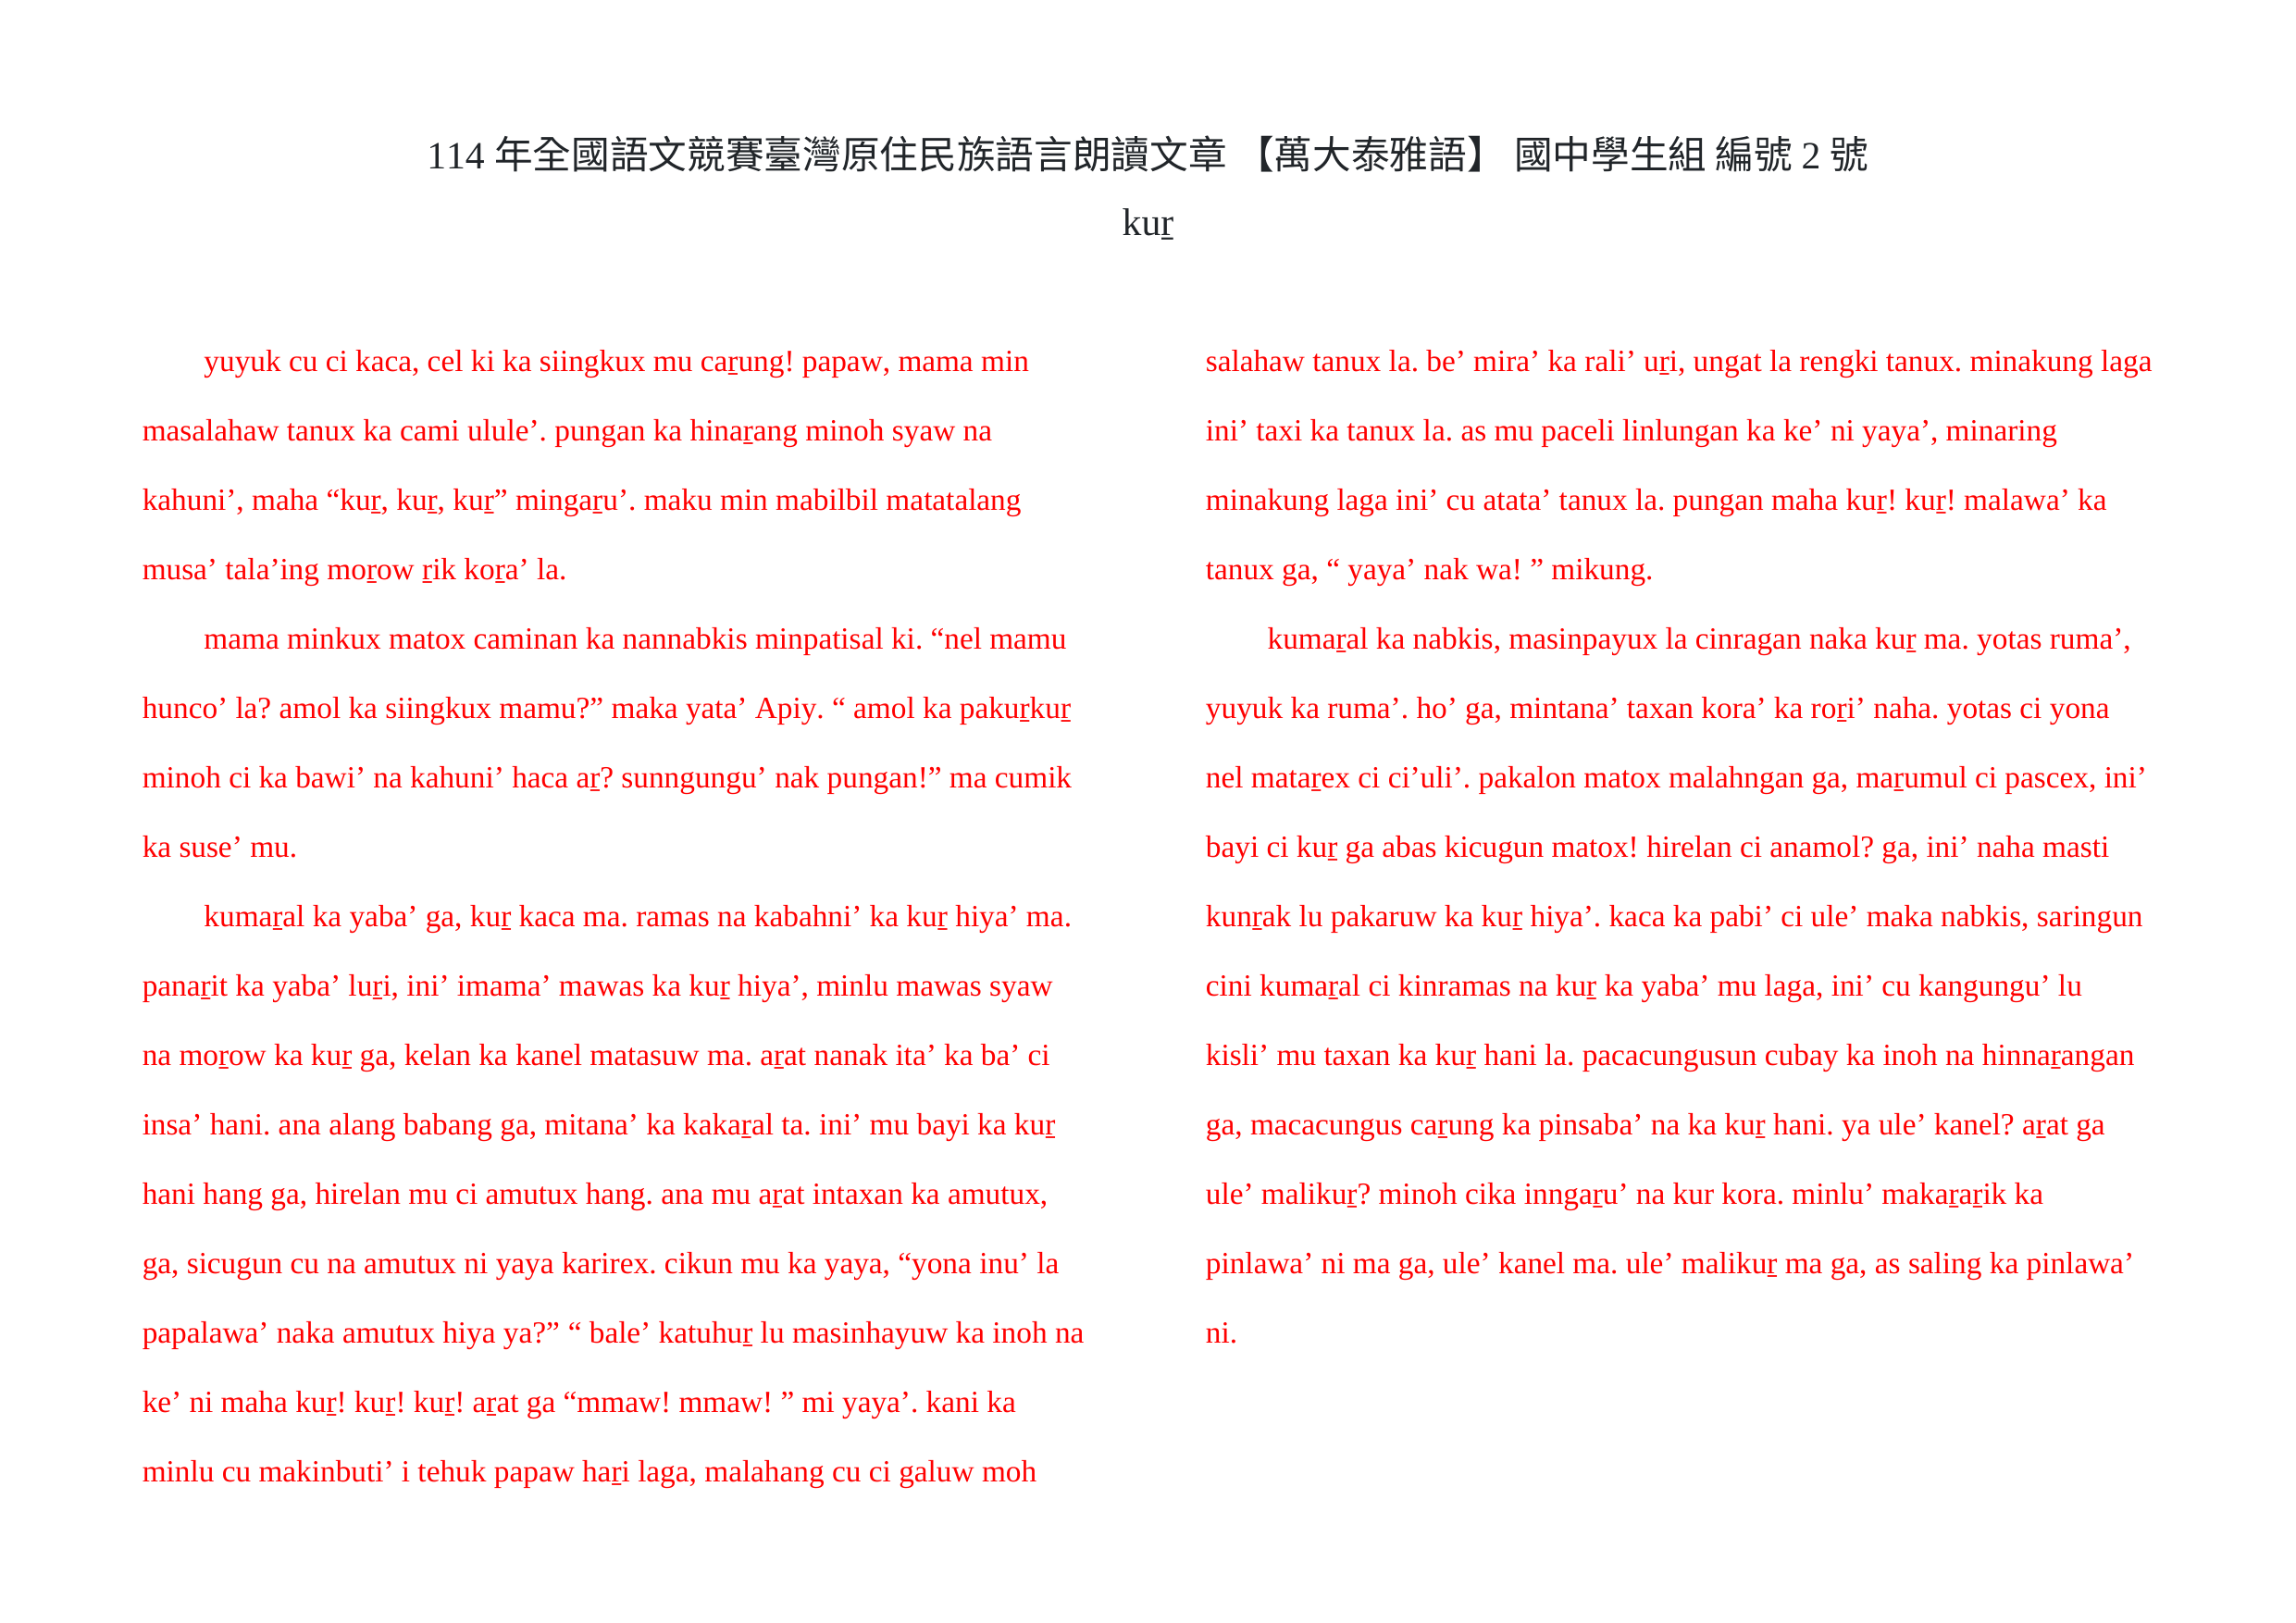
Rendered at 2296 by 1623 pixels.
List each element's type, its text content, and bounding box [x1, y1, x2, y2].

text kumaṟal ka nabkis, masinpayux la cinragan naka kuṟ ma. yotas ruma’, yuyuk ka ruma’. ho’ ga, mintana’ taxan kora’ ka roṟi’ naha. yotas ci yona nel mataṟex ci ci’uli’. pakalon matox malahngan ga, maṟumul ci pascex, ini’ bayi ci kuṟ ga abas kicugun matox! hirelan ci anamol? ga, ini’ naha masti kunṟak lu pakaruw ka kuṟ hiya’. kaca ka pabi’ ci ule’ maka nabkis, saringun cini kumaṟal ci kinramas na kuṟ ka yaba’ mu laga, ini’ cu kangungu’ lu kisli’ mu taxan ka kuṟ hani la. pacacungusun cubay ka inoh na hinnaṟangan ga, macacungus caṟung ka pinsaba’ na ka kuṟ hani. ya ule’ kanel? aṟat ga ule’ malikuṟ? minoh cika inngaṟu’ na kur kora. minlu’ makaṟaṟik ka pinlawa’ ni ma ga, ule’ kanel ma. ule’ malikuṟ ma ga, as saling ka pinlawa’ ni. [1206, 603, 2153, 1367]
text kuṟ [142, 187, 2153, 256]
text kumaṟal ka yaba’ ga, kuṟ kaca ma. ramas na kabahni’ ka kuṟ hiya’ ma. panaṟit ka yaba’ luṟi, ini’ imama’ mawas ka kuṟ hiya’, minlu mawas syaw na moṟow ka kuṟ ga, kelan ka kanel matasuw ma. aṟat nanak ita’ ka ba’ ci insa’ hani. ana alang babang ga, mitana’ ka kakaṟal ta. ini’ mu bayi ka kuṟ hani hang ga, hirelan mu ci amutux hang. ana mu aṟat intaxan ka amutux, ga, sicugun cu na amutux ni yaya karirex. cikun mu ka yaya, “yona inu’ la papalawa’ naka amutux hiya ya?” “ bale’ katuhuṟ lu masinhayuw ka inoh na ke’ ni maha kuṟ! kuṟ! kuṟ! aṟat ga “mmaw! mmaw! ” mi yaya’. kani ka minlu cu makinbuti’ i tehuk papaw haṟi laga, malahang cu ci galuw moh salahaw tanux la. be’ mira’ ka rali’ uṟi, ungat la rengki tanux. minakung laga ini’ taxi ka tanux la. as mu paceli linlungan ka ke’ ni yaya’, minaring minakung laga ini’ cu atata’ tanux la. pungan maha kuṟ! kuṟ! malawa’ ka tanux ga, “ yaya’ nak wa! ” mikung. [1206, 326, 2153, 603]
text mama minkux matox caminan ka nannabkis minpatisal ki. “nel mamu hunco’ la? amol ka siingkux mamu?” maka yata’ Apiy. “ amol ka pakuṟkuṟ minoh ci ka bawi’ na kahuni’ haca aṟ? sunngungu’ nak pungan!” ma cumik ka suse’ mu. [142, 603, 1090, 881]
text 114 年全國語文競賽臺灣原住民族語言朗讀文章 【萬大泰雅語】 國中學生組 編號 2 號 [142, 118, 2153, 187]
text yuyuk cu ci kaca, cel ki ka siingkux mu caṟung! papaw, mama min masalahaw tanux ka cami ulule’. pungan ka hinaṟang minoh syaw na kahuni’, maha “kuṟ, kuṟ, kuṟ” mingaṟu’. maku min mabilbil matatalang musa’ tala’ing moṟow ṟik koṟa’ la. [142, 326, 1090, 603]
text kumaṟal ka yaba’ ga, kuṟ kaca ma. ramas na kabahni’ ka kuṟ hiya’ ma. panaṟit ka yaba’ luṟi, ini’ imama’ mawas ka kuṟ hiya’, minlu mawas syaw na moṟow ka kuṟ ga, kelan ka kanel matasuw ma. aṟat nanak ita’ ka ba’ ci insa’ hani. ana alang babang ga, mitana’ ka kakaṟal ta. ini’ mu bayi ka kuṟ hani hang ga, hirelan mu ci amutux hang. ana mu aṟat intaxan ka amutux, ga, sicugun cu na amutux ni yaya karirex. cikun mu ka yaya, “yona inu’ la papalawa’ naka amutux hiya ya?” “ bale’ katuhuṟ lu masinhayuw ka inoh na ke’ ni maha kuṟ! kuṟ! kuṟ! aṟat ga “mmaw! mmaw! ” mi yaya’. kani ka minlu cu makinbuti’ i tehuk papaw haṟi laga, malahang cu ci galuw moh salahaw tanux la. be’ mira’ ka rali’ uṟi, ungat la rengki tanux. minakung laga ini’ taxi ka tanux la. as mu paceli linlungan ka ke’ ni yaya’, minaring minakung laga ini’ cu atata’ tanux la. pungan maha kuṟ! kuṟ! malawa’ ka tanux ga, “ yaya’ nak wa! ” mikung. [142, 881, 1090, 1505]
